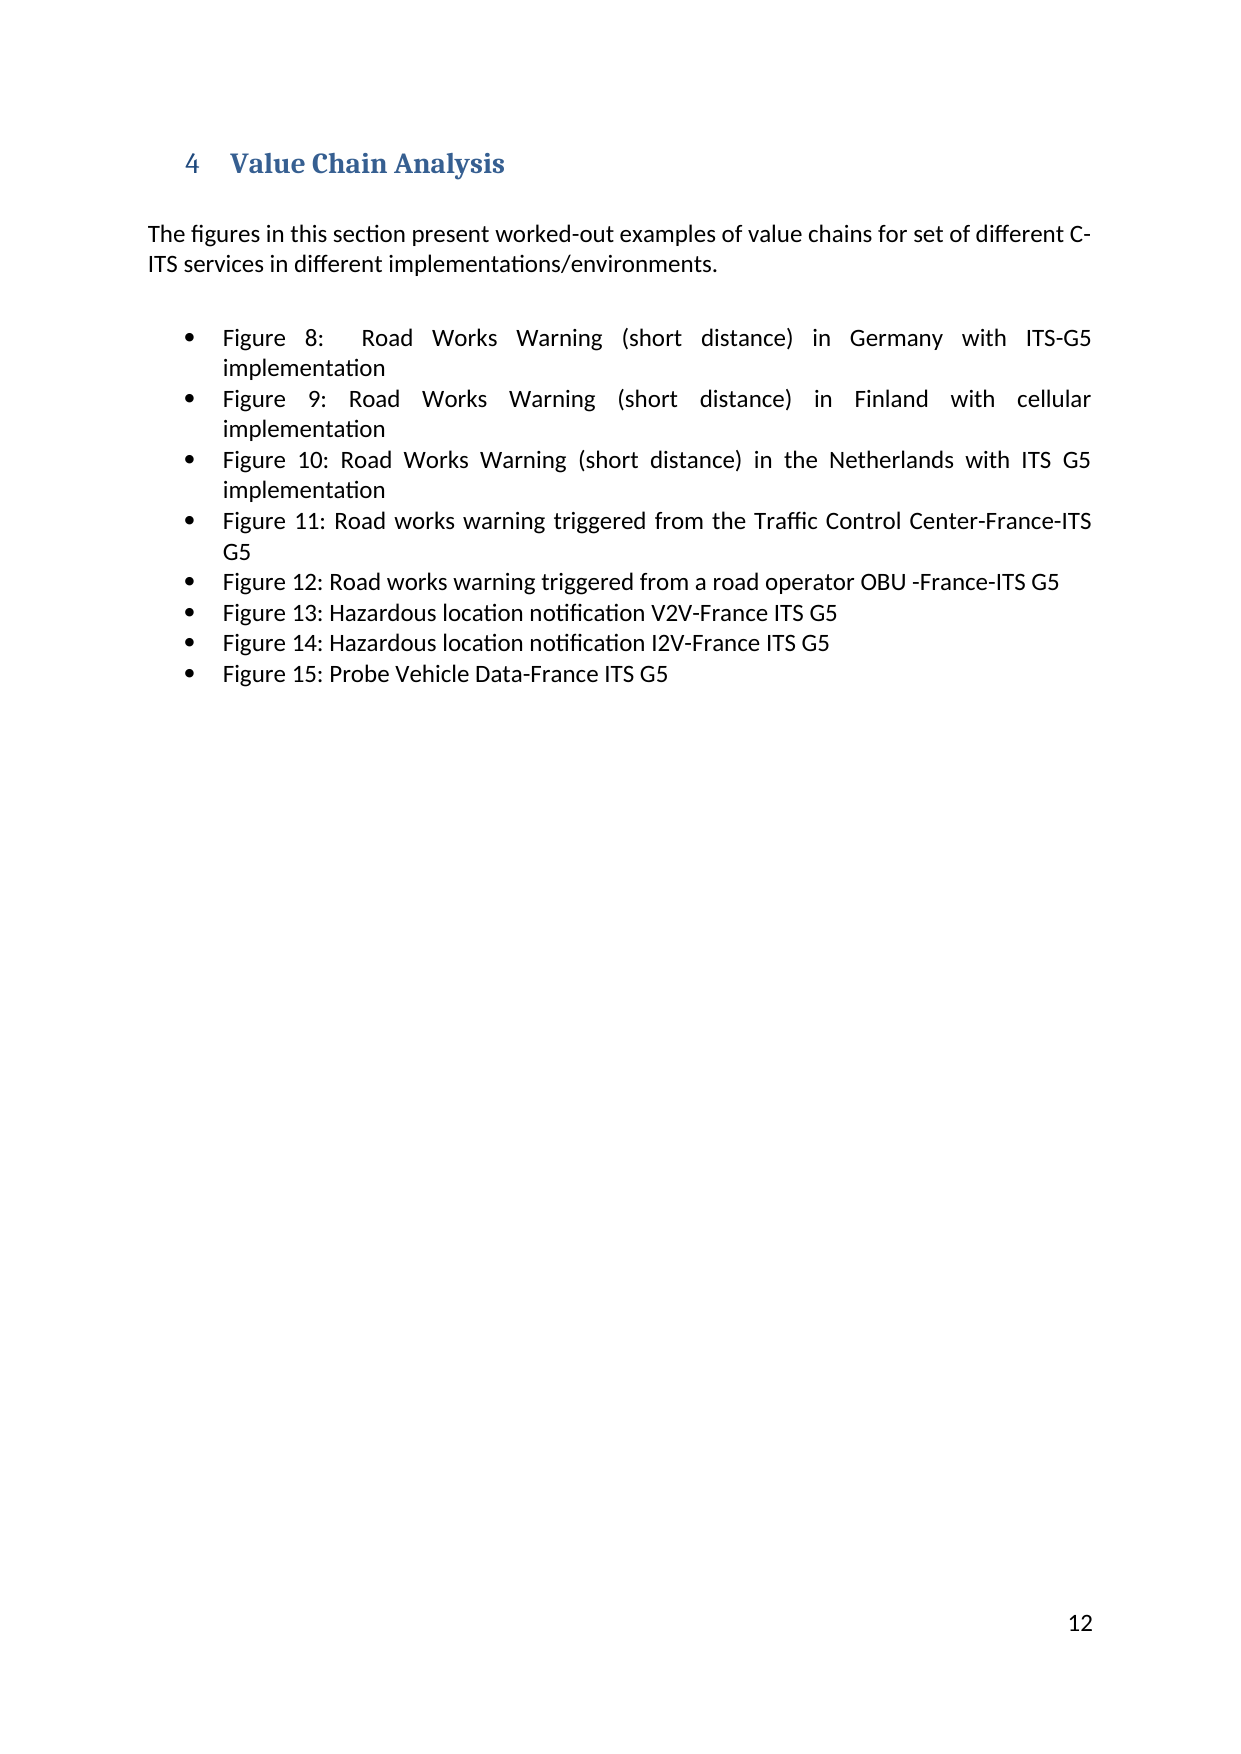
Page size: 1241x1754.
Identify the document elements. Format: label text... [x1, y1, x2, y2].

list The figures in this section present worked-out examples of value chains for set of different C-ITS services in different implementations/environments. [148, 218, 1093, 279]
list Figure 9: Road Works Warning (short distance) in Finland with cellular implementation [185, 383, 1093, 444]
list Figure 12: Road works warning triggered from a road operator OBU -France-ITS G5 [185, 566, 1093, 597]
list Figure 11: Road works warning triggered from the Traffic Control Center-France-ITS G5 [185, 505, 1093, 566]
list Figure 15: Probe Vehicle Data-France ITS G5 [185, 658, 1093, 688]
subtitle Value Chain Analysis [185, 148, 1093, 181]
list Figure 10: Road Works Warning (short distance) in the Netherlands with ITS G5 implementation [185, 444, 1093, 505]
list Figure 14: Hazardous location notification I2V-France ITS G5 [185, 627, 1093, 658]
list Figure 8: Road Works Warning (short distance) in Germany with ITS-G5 implementation [185, 322, 1093, 383]
list Figure 13: Hazardous location notification V2V-France ITS G5 [185, 597, 1093, 627]
